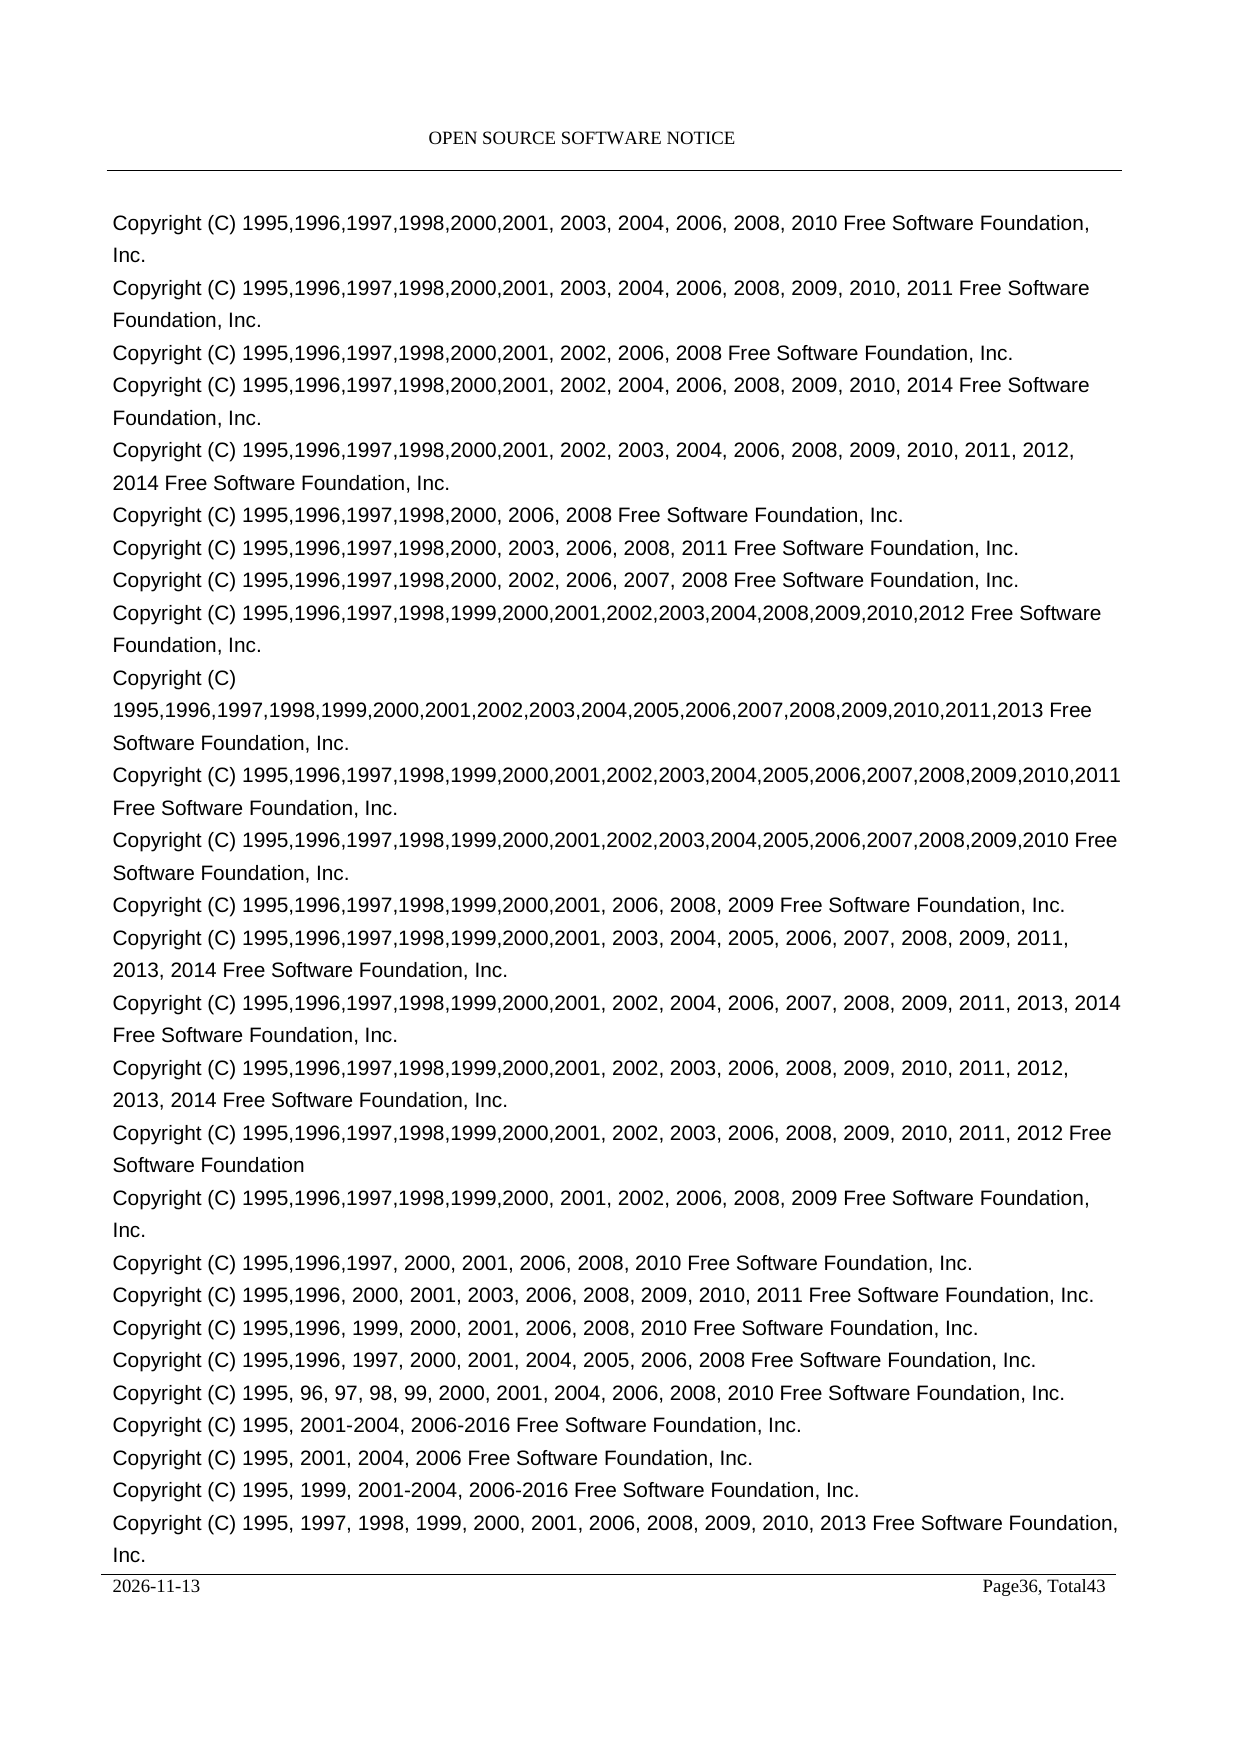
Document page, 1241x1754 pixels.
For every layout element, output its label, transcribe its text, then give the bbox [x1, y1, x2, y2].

text Copyright (C) 1995,1996,1997,1998,1999,2000,2001,2002,2003,2004,2008,2009,2010,2012 Free Software Foundation, Inc. [112, 596, 1128, 661]
text Copyright (C) 1995,1996, 2000, 2001, 2003, 2006, 2008, 2009, 2010, 2011 Free Software Foundation, Inc. [112, 1279, 1128, 1311]
text Copyright (C) 1995, 96, 97, 98, 99, 2000, 2001, 2004, 2006, 2008, 2010 Free Software Foundation, Inc. [112, 1376, 1128, 1409]
text Copyright (C) 1995,1996, 1997, 2000, 2001, 2004, 2005, 2006, 2008 Free Software Foundation, Inc. [112, 1344, 1128, 1376]
text Copyright (C) 1995, 2001-2004, 2006-2016 Free Software Foundation, Inc. [112, 1409, 1128, 1441]
text Copyright (C) 1995,1996,1997,1998,2000,2001, 2003, 2004, 2006, 2008, 2009, 2010, 2011 Free Software Foundation, Inc. [112, 271, 1128, 336]
text Copyright (C) 1995,1996,1997,1998,1999,2000,2001,2002,2003,2004,2005,2006,2007,2008,2009,2010,2011,2013 Free Software Foundation, Inc. [112, 661, 1128, 759]
text Copyright (C) 1995,1996, 1999, 2000, 2001, 2006, 2008, 2010 Free Software Foundation, Inc. [112, 1311, 1128, 1344]
text Copyright (C) 1995,1996,1997,1998,1999,2000,2001, 2002, 2003, 2006, 2008, 2009, 2010, 2011, 2012, 2013, 2014 Free Software Foundation, Inc. [112, 1051, 1128, 1116]
text Copyright (C) 1995,1996,1997,1998,2000,2001, 2002, 2006, 2008 Free Software Foundation, Inc. [112, 336, 1128, 369]
text Copyright (C) 1995,1996,1997,1998,2000,2001, 2002, 2004, 2006, 2008, 2009, 2010, 2014 Free Software Foundation, Inc. [112, 369, 1128, 434]
text Copyright (C) 1995,1996,1997,1998,1999,2000,2001, 2006, 2008, 2009 Free Software Foundation, Inc. [112, 889, 1128, 921]
text Copyright (C) 1995,1996,1997,1998,2000,2001, 2002, 2003, 2004, 2006, 2008, 2009, 2010, 2011, 2012, 2014 Free Software Foundation, Inc. [112, 434, 1128, 499]
text Copyright (C) 1995,1996,1997,1998,2000, 2003, 2006, 2008, 2011 Free Software Foundation, Inc. [112, 531, 1128, 564]
text Copyright (C) 1995,1996,1997,1998,1999,2000,2001, 2002, 2004, 2006, 2007, 2008, 2009, 2011, 2013, 2014 Free Software Foundation, Inc. [112, 986, 1128, 1051]
text Copyright (C) 1995, 1999, 2001-2004, 2006-2016 Free Software Foundation, Inc. [112, 1474, 1128, 1506]
text Copyright (C) 1995,1996,1997,1998,1999,2000,2001,2002,2003,2004,2005,2006,2007,2008,2009,2010 Free Software Foundation, Inc. [112, 824, 1128, 889]
text Copyright (C) 1995, 2001, 2004, 2006 Free Software Foundation, Inc. [112, 1441, 1128, 1474]
text Copyright (C) 1995,1996,1997,1998,2000,2001, 2003, 2004, 2006, 2008, 2010 Free Software Foundation, Inc. [112, 206, 1128, 271]
text Copyright (C) 1995,1996,1997,1998,1999,2000,2001, 2002, 2003, 2006, 2008, 2009, 2010, 2011, 2012 Free Software Foundation [112, 1116, 1128, 1181]
text Copyright (C) 1995,1996,1997, 2000, 2001, 2006, 2008, 2010 Free Software Foundation, Inc. [112, 1246, 1128, 1279]
text Copyright (C) 1995,1996,1997,1998,2000, 2002, 2006, 2007, 2008 Free Software Foundation, Inc. [112, 564, 1128, 596]
text Copyright (C) 1995,1996,1997,1998,1999,2000, 2001, 2002, 2006, 2008, 2009 Free Software Foundation, Inc. [112, 1181, 1128, 1246]
text Copyright (C) 1995,1996,1997,1998,2000, 2006, 2008 Free Software Foundation, Inc. [112, 499, 1128, 531]
text Copyright (C) 1995,1996,1997,1998,1999,2000,2001, 2003, 2004, 2005, 2006, 2007, 2008, 2009, 2011, 2013, 2014 Free Software Foundation, Inc. [112, 921, 1128, 986]
text Copyright (C) 1995,1996,1997,1998,1999,2000,2001,2002,2003,2004,2005,2006,2007,2008,2009,2010,2011 Free Software Foundation, Inc. [112, 759, 1128, 824]
text Copyright (C) 1995, 1997, 1998, 1999, 2000, 2001, 2006, 2008, 2009, 2010, 2013 Free Software Foundation, Inc. [112, 1506, 1128, 1571]
